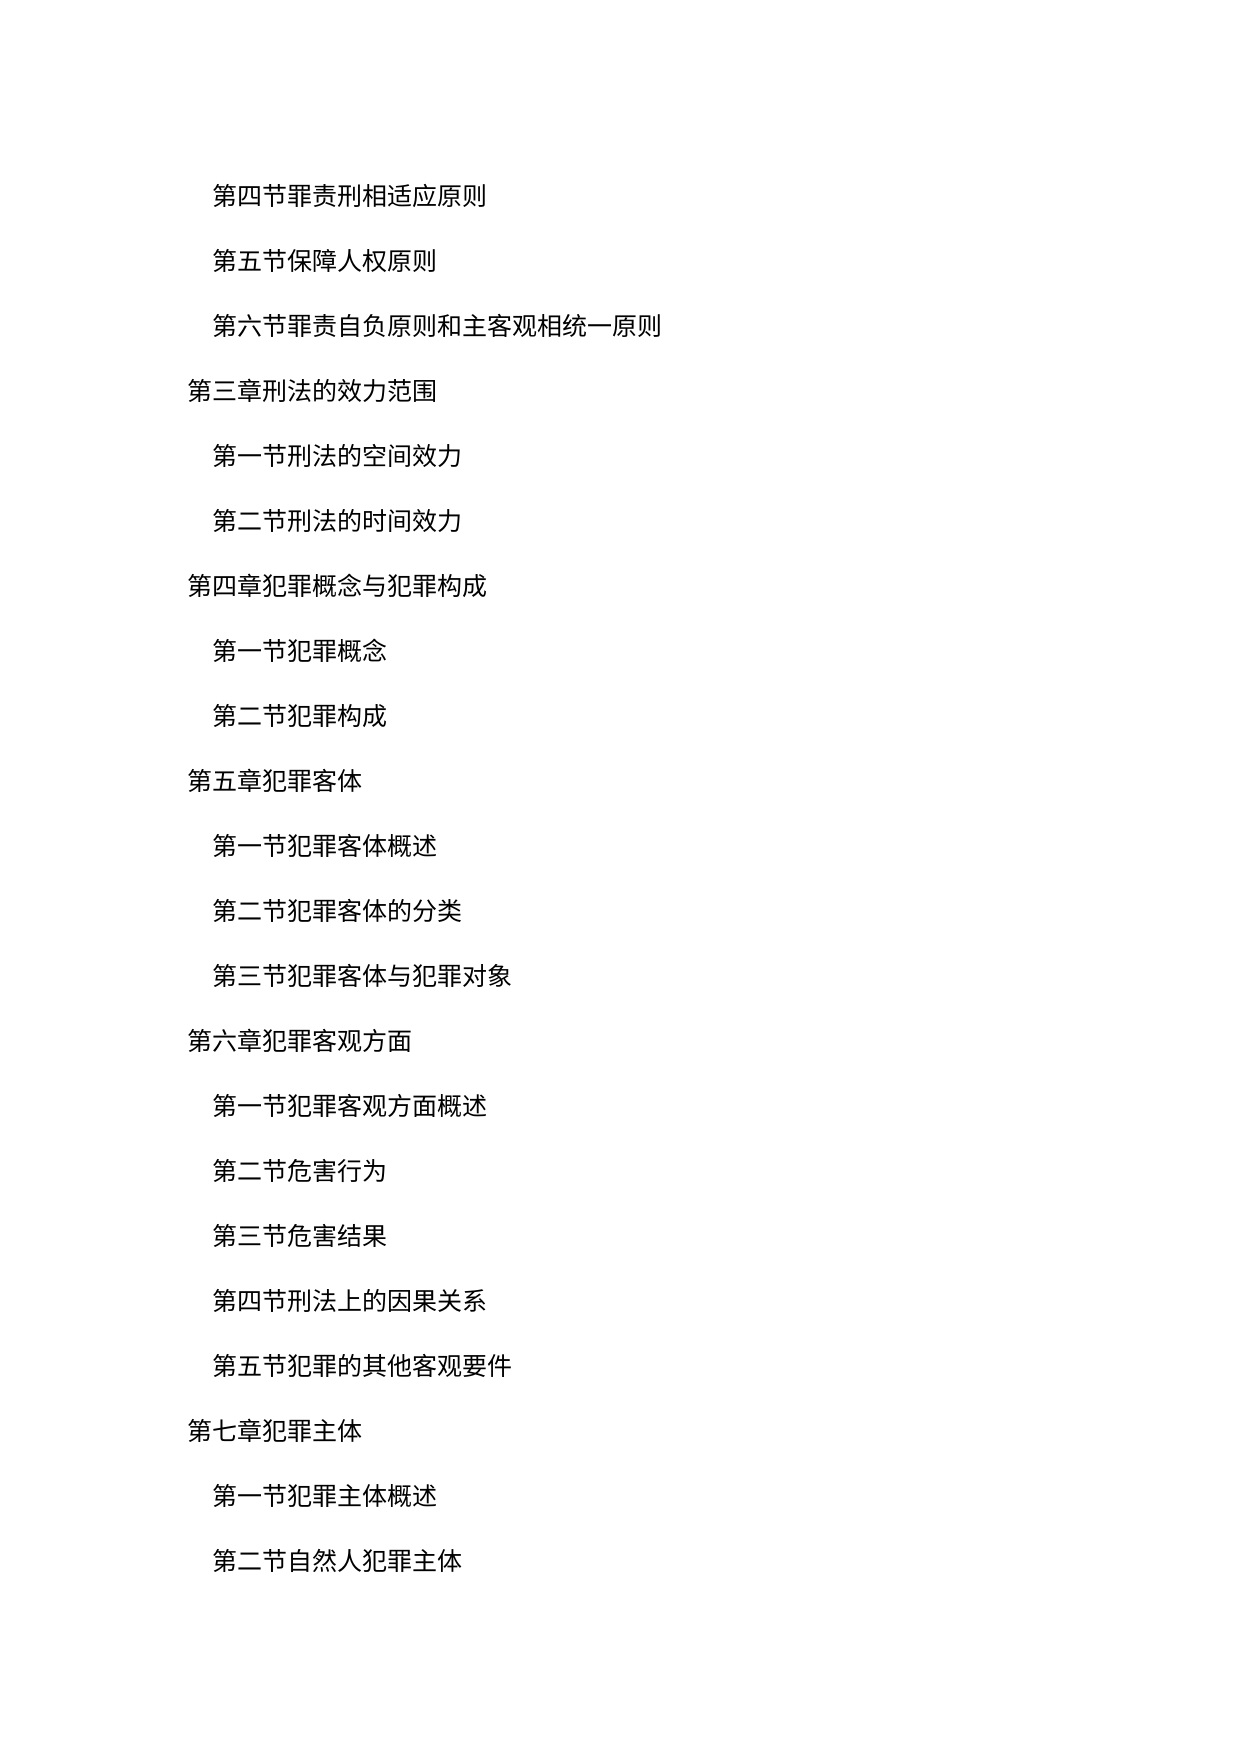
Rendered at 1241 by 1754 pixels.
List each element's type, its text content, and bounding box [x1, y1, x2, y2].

text 第三节犯罪客体与犯罪对象 [187, 942, 1053, 1007]
text 第四节刑法上的因果关系 [187, 1267, 1053, 1332]
text 第四章犯罪概念与犯罪构成 [187, 552, 1053, 617]
text 第一节刑法的空间效力 [187, 422, 1053, 487]
text 第二节犯罪构成 [187, 682, 1053, 747]
text 第五章犯罪客体 [187, 747, 1053, 812]
text 第三章刑法的效力范围 [187, 357, 1053, 422]
text 第二节刑法的时间效力 [187, 487, 1053, 552]
text 第二节危害行为 [187, 1137, 1053, 1202]
text 第一节犯罪主体概述 [187, 1462, 1053, 1527]
list 第六节罪责自负原则和主客观相统一原则 [187, 292, 1053, 357]
text 第六章犯罪客观方面 [187, 1007, 1053, 1072]
text 第二节犯罪客体的分类 [187, 877, 1053, 942]
text 第七章犯罪主体 [187, 1397, 1053, 1462]
text 第三节危害结果 [187, 1202, 1053, 1267]
list 第五节保障人权原则 [187, 227, 1053, 292]
text 第一节犯罪概念 [187, 617, 1053, 682]
text 第一节犯罪客体概述 [187, 812, 1053, 877]
text 第一节犯罪客观方面概述 [187, 1072, 1053, 1137]
text 第五节犯罪的其他客观要件 [187, 1332, 1053, 1397]
list 第四节罪责刑相适应原则 [187, 162, 1053, 227]
text 第二节自然人犯罪主体 [187, 1527, 1053, 1592]
